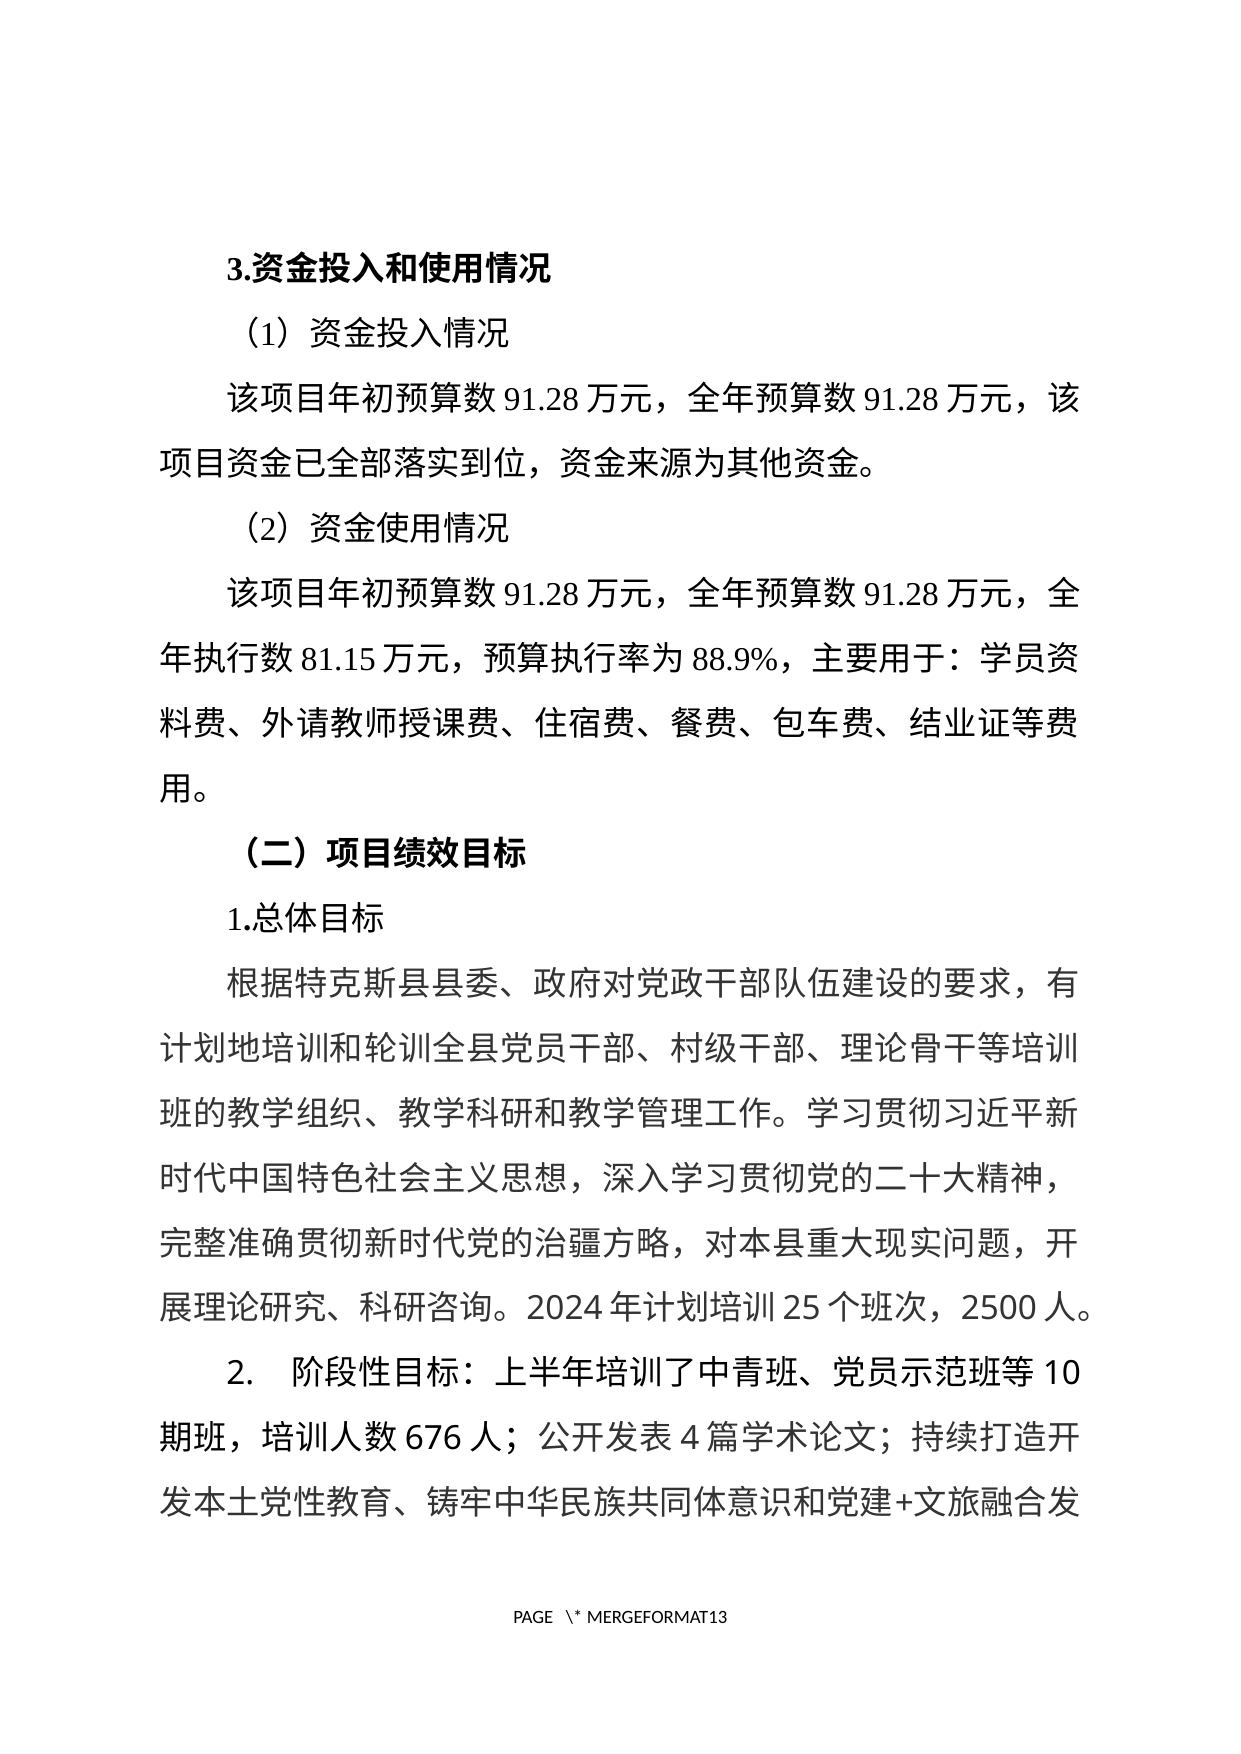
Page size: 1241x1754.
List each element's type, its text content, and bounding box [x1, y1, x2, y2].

text 该项目年初预算数91.28万元，全年预算数91.28万元，该项目资金已全部落实到位，资金来源为其他资金。 [159, 363, 1081, 493]
text （2）资金使用情况 [159, 493, 1081, 558]
text （1）资金投入情况 [159, 298, 1081, 363]
text 该项目年初预算数91.28万元，全年预算数91.28万元，全年执行数81.15万元，预算执行率为88.9%，主要用于：学员资料费、外请教师授课费、住宿费、餐费、包车费、结业证等费用。 [159, 558, 1081, 818]
text 1.总体目标 [159, 883, 1081, 948]
text 根据特克斯县县委、政府对党政干部队伍建设的要求，有计划地培训和轮训全县党员干部、村级干部、理论骨干等培训班的教学组织、教学科研和教学管理工作。学习贯彻习近平新时代中国特色社会主义思想，深入学习贯彻党的二十大精神，完整准确贯彻新时代党的治疆方略，对本县重大现实问题，开展理论研究、科研咨询。2024年计划培训25个班次，2500人。 [159, 948, 1081, 1338]
text （二）项目绩效目标 [159, 818, 1081, 883]
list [159, 1338, 1081, 1533]
text 3.资金投入和使用情况 [159, 233, 1081, 298]
